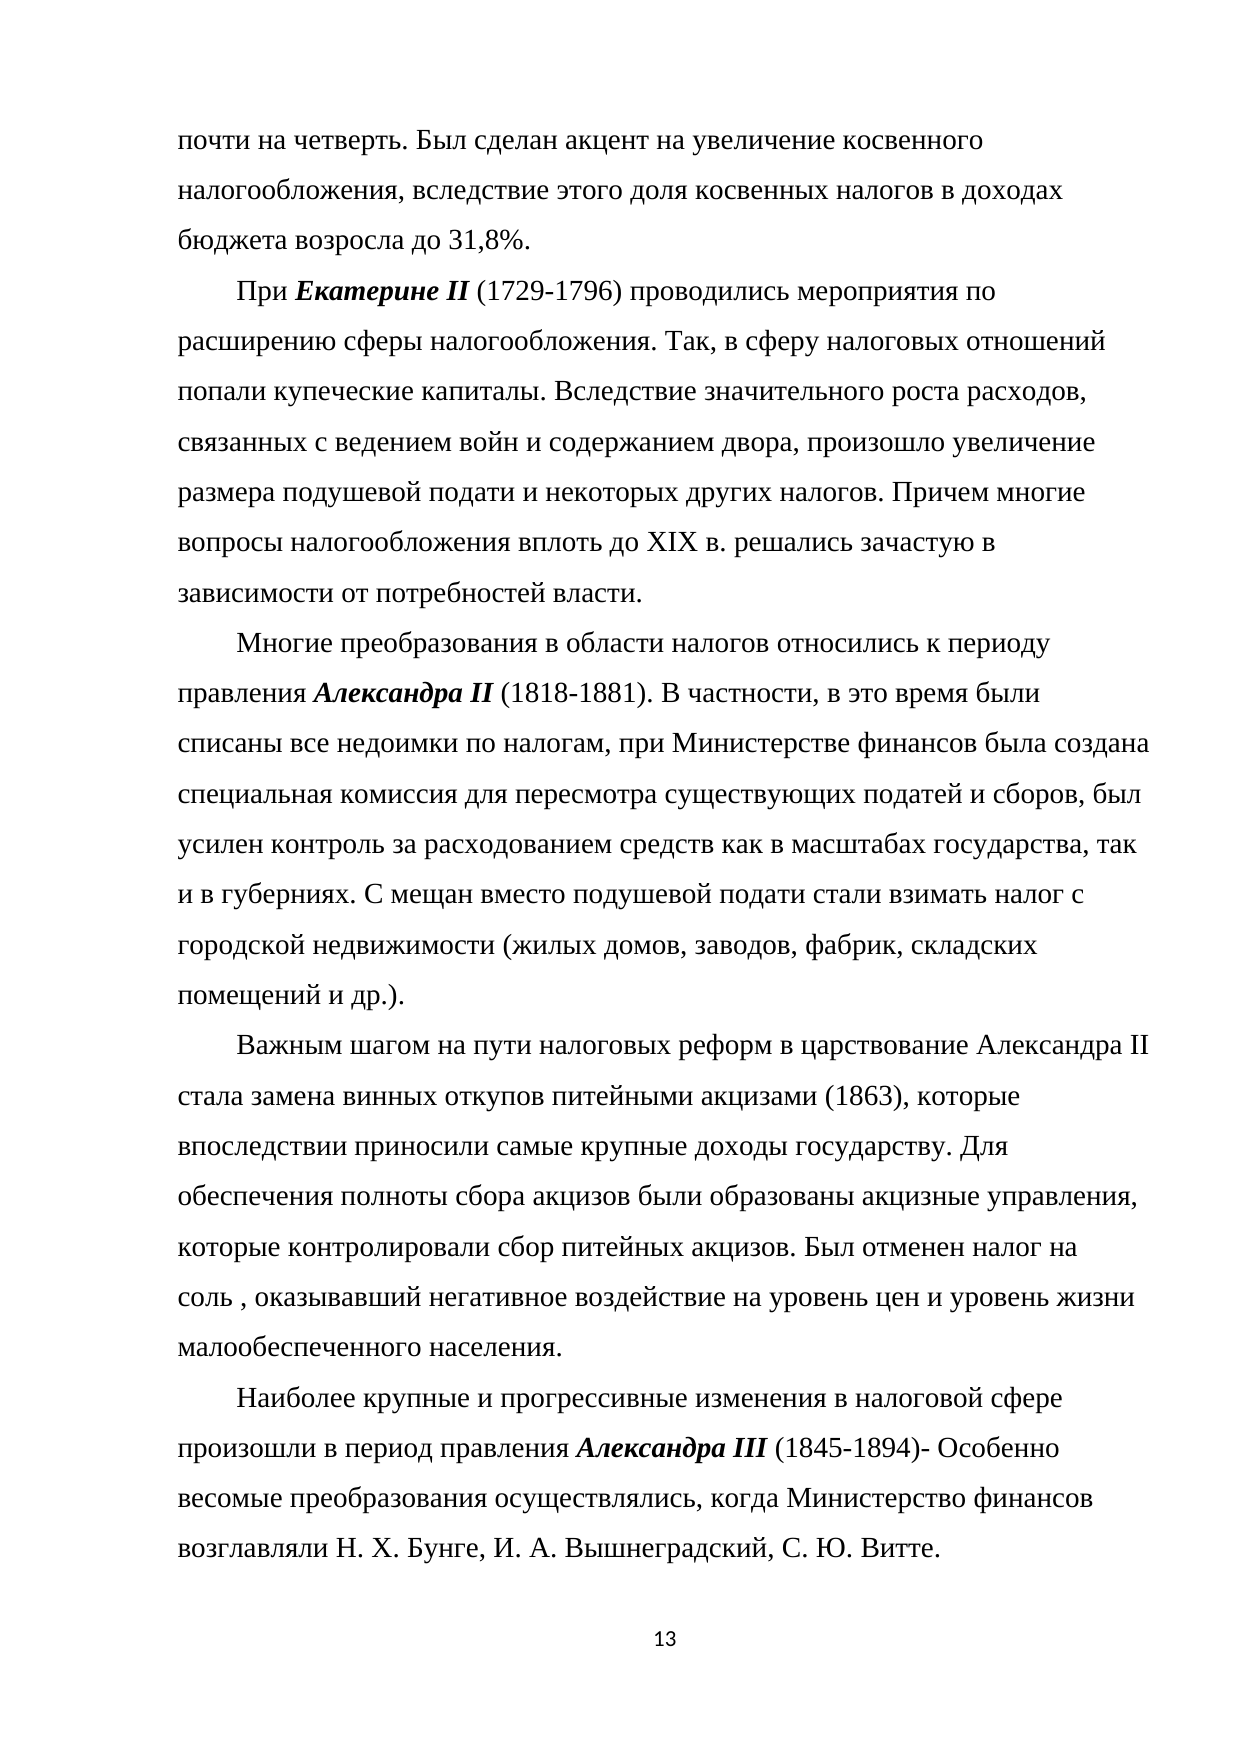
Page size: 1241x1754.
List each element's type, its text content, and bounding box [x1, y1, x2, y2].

text При Екатерине II (1729-1796) проводились мероприятия по расширению сферы налогообложения. Так, в сферу налоговых отношений попали купеческие капиталы. Вследствие значительного роста расходов, связанных с ведением войн и содержанием двора, произошло увеличение размера подушевой подати и некоторых других налогов. Причем многие вопросы налогообложения вплоть до XIX в. решались зачастую в зависимости от потребностей власти. [177, 273, 1152, 608]
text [177, 122, 1152, 256]
text Многие преобразования в области налогов относились к периоду правления Александра II (1818-1881). В частности, в это время были списаны все недоимки по налогам, при Министерстве финансов была создана специальная комиссия для пересмотра существующих податей и сборов, был усилен контроль за расходованием средств как в масштабах государства, так и в губерниях. С мещан вместо подушевой подати стали взимать налог с городской недвижимости (жилых домов, заводов, фабрик, складских помещений и др.). [177, 625, 1152, 1011]
text Важным шагом на пути налоговых реформ в царствование Александра II стала замена винных откупов питейными акцизами (1863), которые впоследствии приносили самые крупные доходы государству. Для обеспечения полноты сбора акцизов были образованы акцизные управления, которые контролировали сбор питейных акцизов. Был отменен налог на соль , оказывавший негативное воздействие на уровень цен и уровень жизни малообеспеченного населения. [177, 1027, 1152, 1363]
text Наиболее крупные и прогрессивные изменения в налоговой сфере произошли в период правления Александра III (1845-1894)- Особенно весомые преобразования осуществлялись, когда Министерство финансов возглавляли Н. X. Бунге, И. А. Вышнеградский, С. Ю. Витте. [177, 1380, 1152, 1564]
